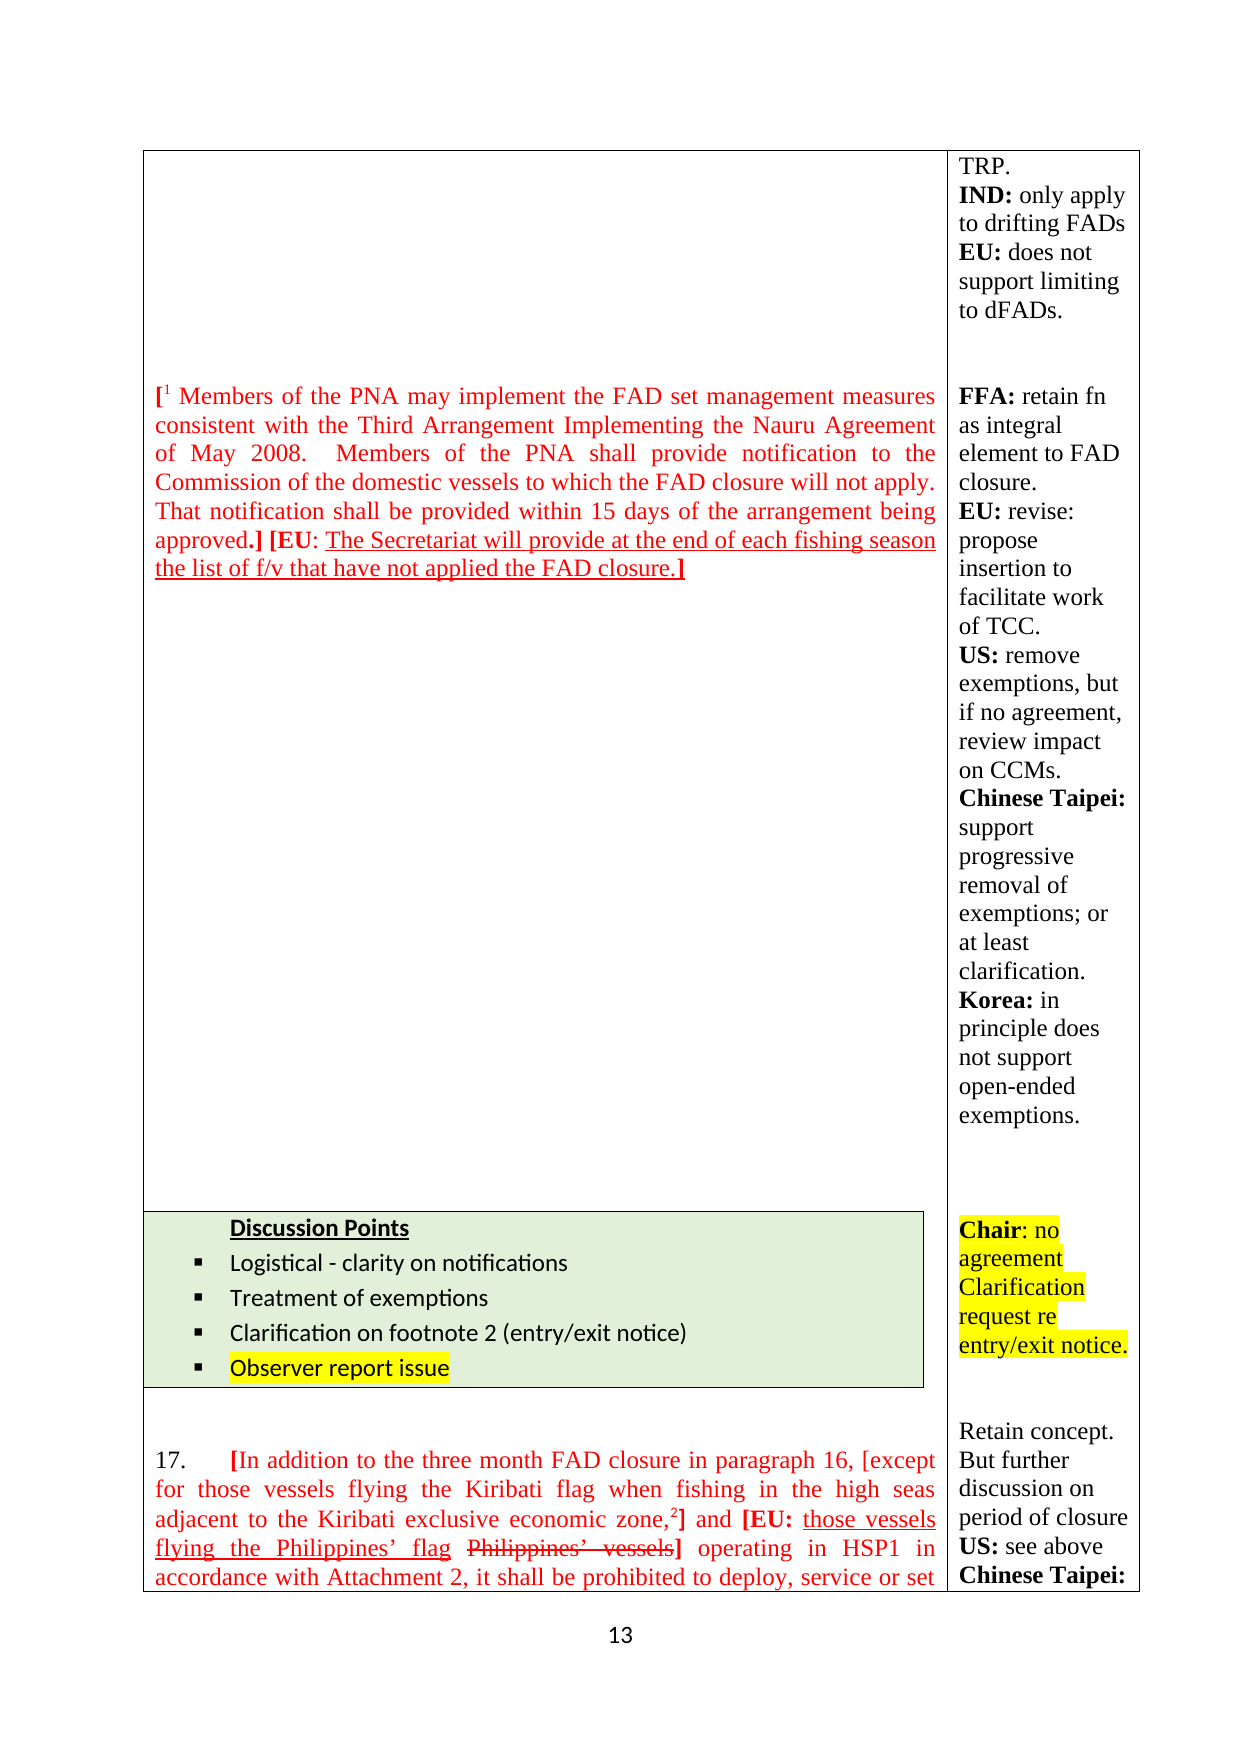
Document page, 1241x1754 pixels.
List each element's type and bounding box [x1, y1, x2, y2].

table_cell [948, 151, 1139, 1591]
table_cell [144, 151, 947, 1591]
